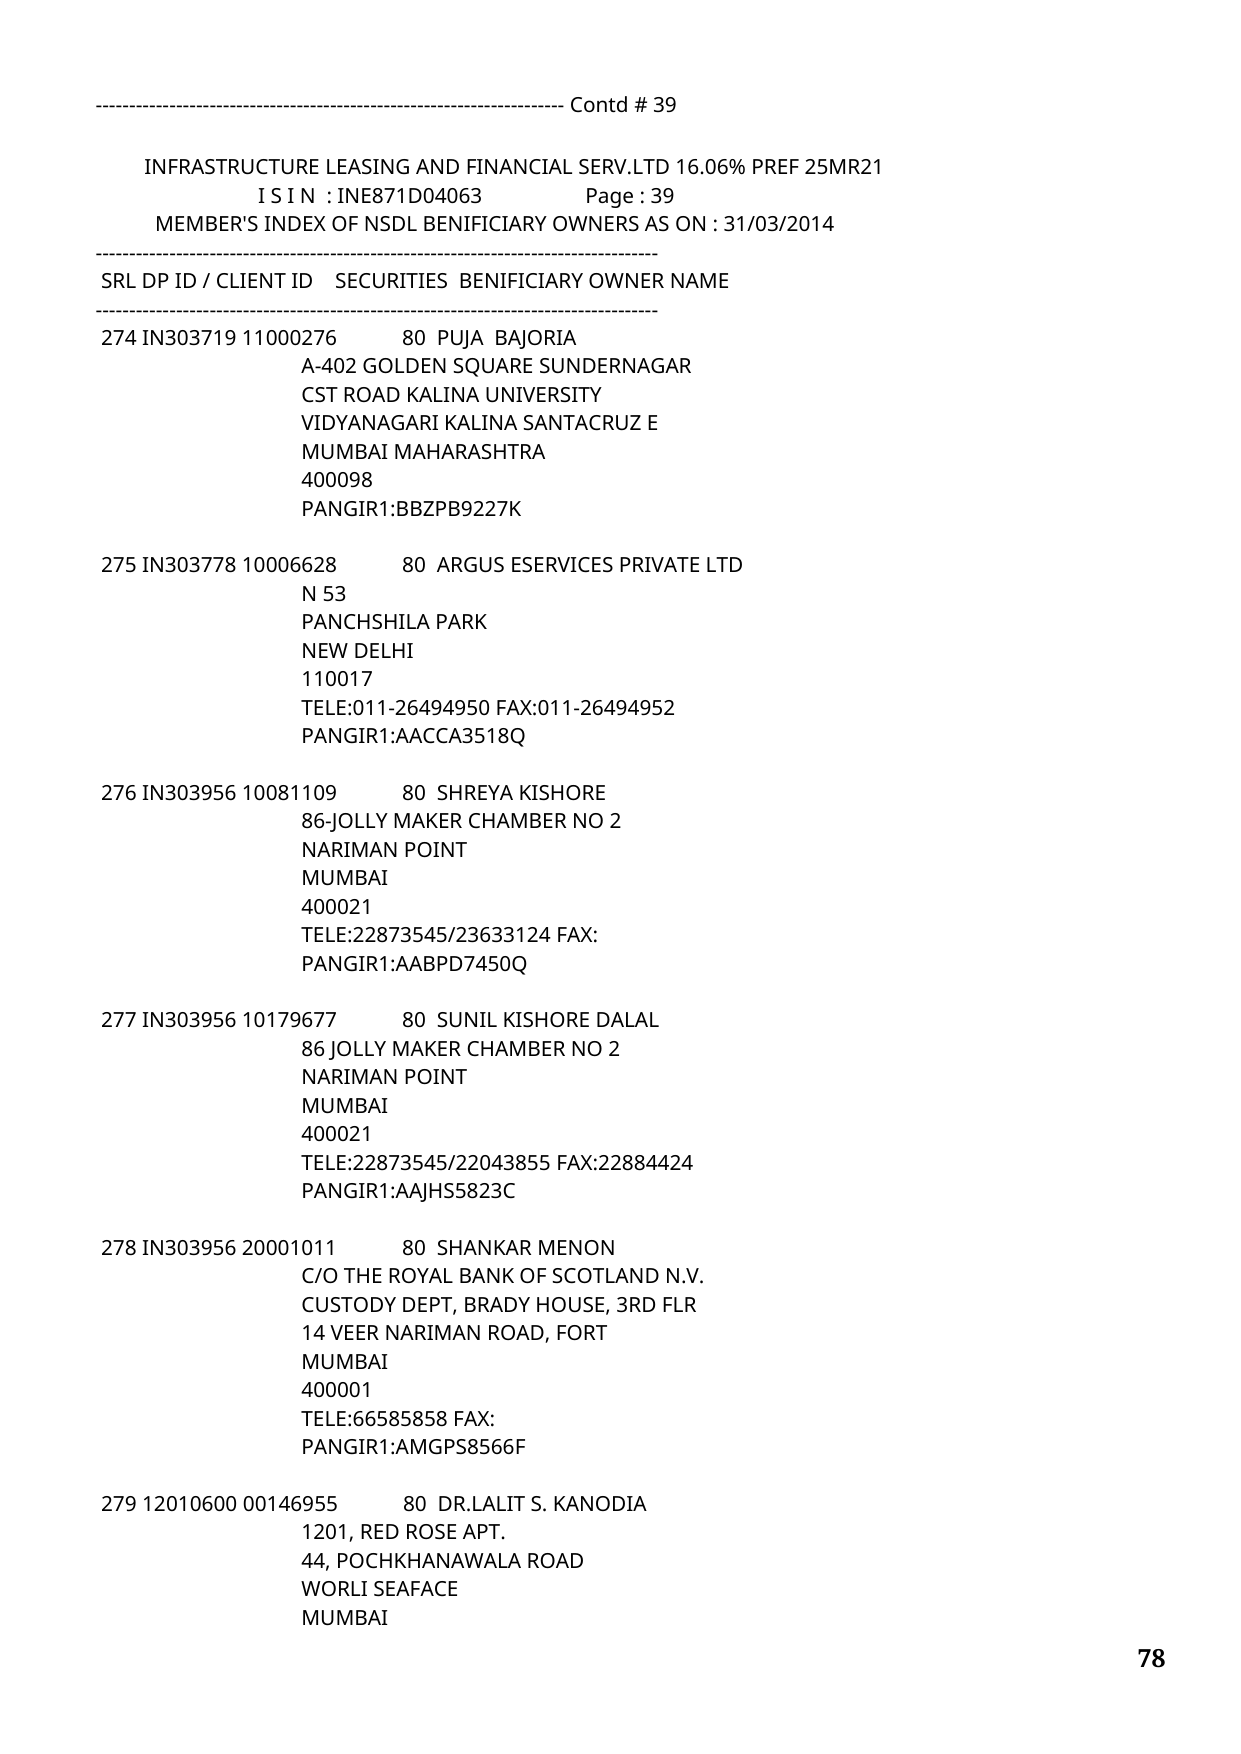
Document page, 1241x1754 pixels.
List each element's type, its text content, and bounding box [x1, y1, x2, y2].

text 400021 [90, 892, 1165, 920]
text PANGIR1:BBZPB9227K [90, 494, 1165, 522]
text N 53 [90, 579, 1165, 607]
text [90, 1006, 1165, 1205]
text 400098 [90, 465, 1165, 494]
text ---------------------------------------------------------------------- Contd # 39 [90, 90, 1165, 152]
text TELE:22873545/23633124 FAX: [90, 920, 1165, 949]
text NARIMAN POINT [90, 835, 1165, 863]
text INFRASTRUCTURE LEASING AND FINANCIAL SERV.LTD 16.06% PREF 25MR21 [90, 152, 1165, 181]
text A-402 GOLDEN SQUARE SUNDERNAGAR [90, 352, 1165, 380]
text ------------------------------------------------------------------------------------ [90, 238, 1165, 266]
text MUMBAI MAHARASHTRA [90, 437, 1165, 465]
text NEW DELHI [90, 636, 1165, 664]
text TELE:011-26494950 FAX:011-26494952 [90, 693, 1165, 721]
text PANCHSHILA PARK [90, 607, 1165, 636]
text PANGIR1:AACCA3518Q [90, 721, 1165, 750]
text 86-JOLLY MAKER CHAMBER NO 2 [90, 807, 1165, 835]
text 275 IN303778 10006628 80 ARGUS ESERVICES PRIVATE LTD [90, 551, 1165, 579]
text VIDYANAGARI KALINA SANTACRUZ E [90, 408, 1165, 437]
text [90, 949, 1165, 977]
text MEMBER'S INDEX OF NSDL BENIFICIARY OWNERS AS ON : 31/03/2014 [90, 209, 1165, 238]
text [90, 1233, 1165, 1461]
text I S I N : INE871D04063 Page : 39 [90, 181, 1165, 209]
text 110017 [90, 664, 1165, 693]
text ------------------------------------------------------------------------------------ [90, 295, 1165, 323]
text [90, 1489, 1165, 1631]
text CST ROAD KALINA UNIVERSITY [90, 380, 1165, 408]
text 274 IN303719 11000276 80 PUJA BAJORIA [90, 323, 1165, 352]
text 276 IN303956 10081109 80 SHREYA KISHORE [90, 778, 1165, 807]
text MUMBAI [90, 863, 1165, 892]
text SRL DP ID / CLIENT ID SECURITIES BENIFICIARY OWNER NAME [90, 266, 1165, 295]
